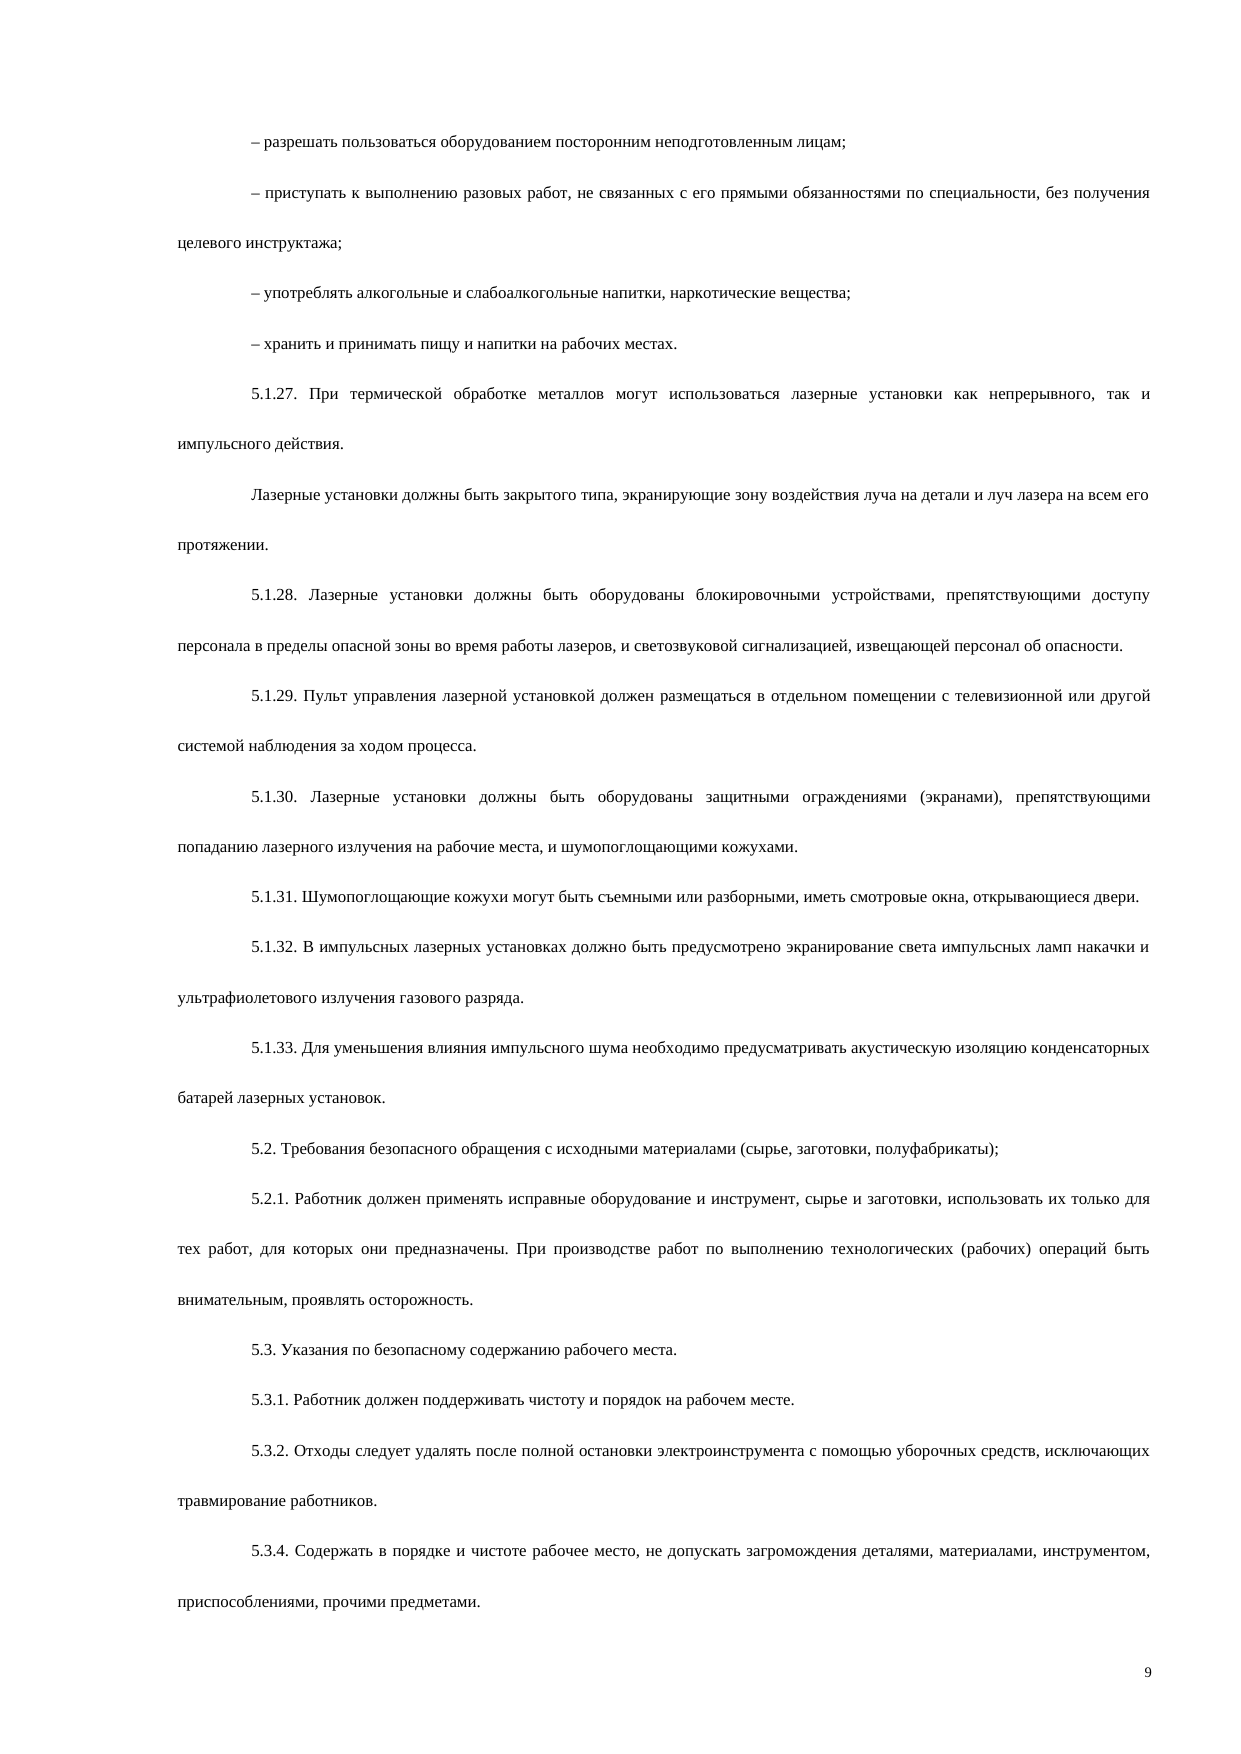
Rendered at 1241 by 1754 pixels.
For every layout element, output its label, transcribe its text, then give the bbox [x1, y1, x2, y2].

text 5.1.32. В импульсных лазерных установках должно быть предусмотрено экранирование света импульсных ламп накачки и ультрафиолетового излучения газового разряда. [177, 923, 1152, 1007]
text 5.2.1. Работник должен применять исправные оборудование и инструмент, сырье и заготовки, использовать их только для тех работ, для которых они предназначены. При производстве работ по выполнению технологических (рабочих) операций быть внимательным, проявлять осторожность. [177, 1175, 1152, 1309]
text 5.1.31. Шумопоглощающие кожухи могут быть съемными или разборными, иметь смотровые окна, открывающиеся двери. [177, 873, 1152, 906]
text 5.1.29. Пульт управления лазерной установкой должен размещаться в отдельном помещении с телевизионной или другой системой наблюдения за ходом процесса. [177, 672, 1152, 755]
text 5.2. Требования безопасного обращения с исходными материалами (сырье, заготовки, полуфабрикаты); [177, 1124, 1152, 1158]
text – употреблять алкогольные и слабоалкогольные напитки, наркотические вещества; [177, 269, 1152, 303]
text 5.3.1. Работник должен поддерживать чистоту и порядок на рабочем месте. [177, 1376, 1152, 1409]
text 5.1.30. Лазерные установки должны быть оборудованы защитными ограждениями (экранами), препятствующими попаданию лазерного излучения на рабочие места, и шумопоглощающими кожухами. [177, 772, 1152, 856]
text Лазерные установки должны быть закрытого типа, экранирующие зону воздействия луча на детали и луч лазера на всем его протяжении. [177, 470, 1152, 554]
text – разрешать пользоваться оборудованием посторонним неподготовленным лицам; [177, 118, 1152, 152]
text 5.1.33. Для уменьшения влияния импульсного шума необходимо предусматривать акустическую изоляцию конденсаторных батарей лазерных установок. [177, 1024, 1152, 1108]
text – приступать к выполнению разовых работ, не связанных с его прямыми обязанностями по специальности, без получения целевого инструктажа; [177, 168, 1152, 252]
text 5.1.27. При термической обработке металлов могут использоваться лазерные установки как непрерывного, так и импульсного действия. [177, 370, 1152, 453]
text 5.3.4. Содержать в порядке и чистоте рабочее место, не допускать загромождения деталями, материалами, инструментом, приспособлениями, прочими предметами. [177, 1527, 1152, 1611]
text – хранить и принимать пищу и напитки на рабочих местах. [177, 319, 1152, 353]
text 5.1.28. Лазерные установки должны быть оборудованы блокировочными устройствами, препятствующими доступу персонала в пределы опасной зоны во время работы лазеров, и светозвуковой сигнализацией, извещающей персонал об опасности. [177, 571, 1152, 655]
text 5.3.2. Отходы следует удалять после полной остановки электроинструмента с помощью уборочных средств, исключающих травмирование работников. [177, 1426, 1152, 1510]
text 5.3. Указания по безопасному содержанию рабочего места. [177, 1326, 1152, 1359]
